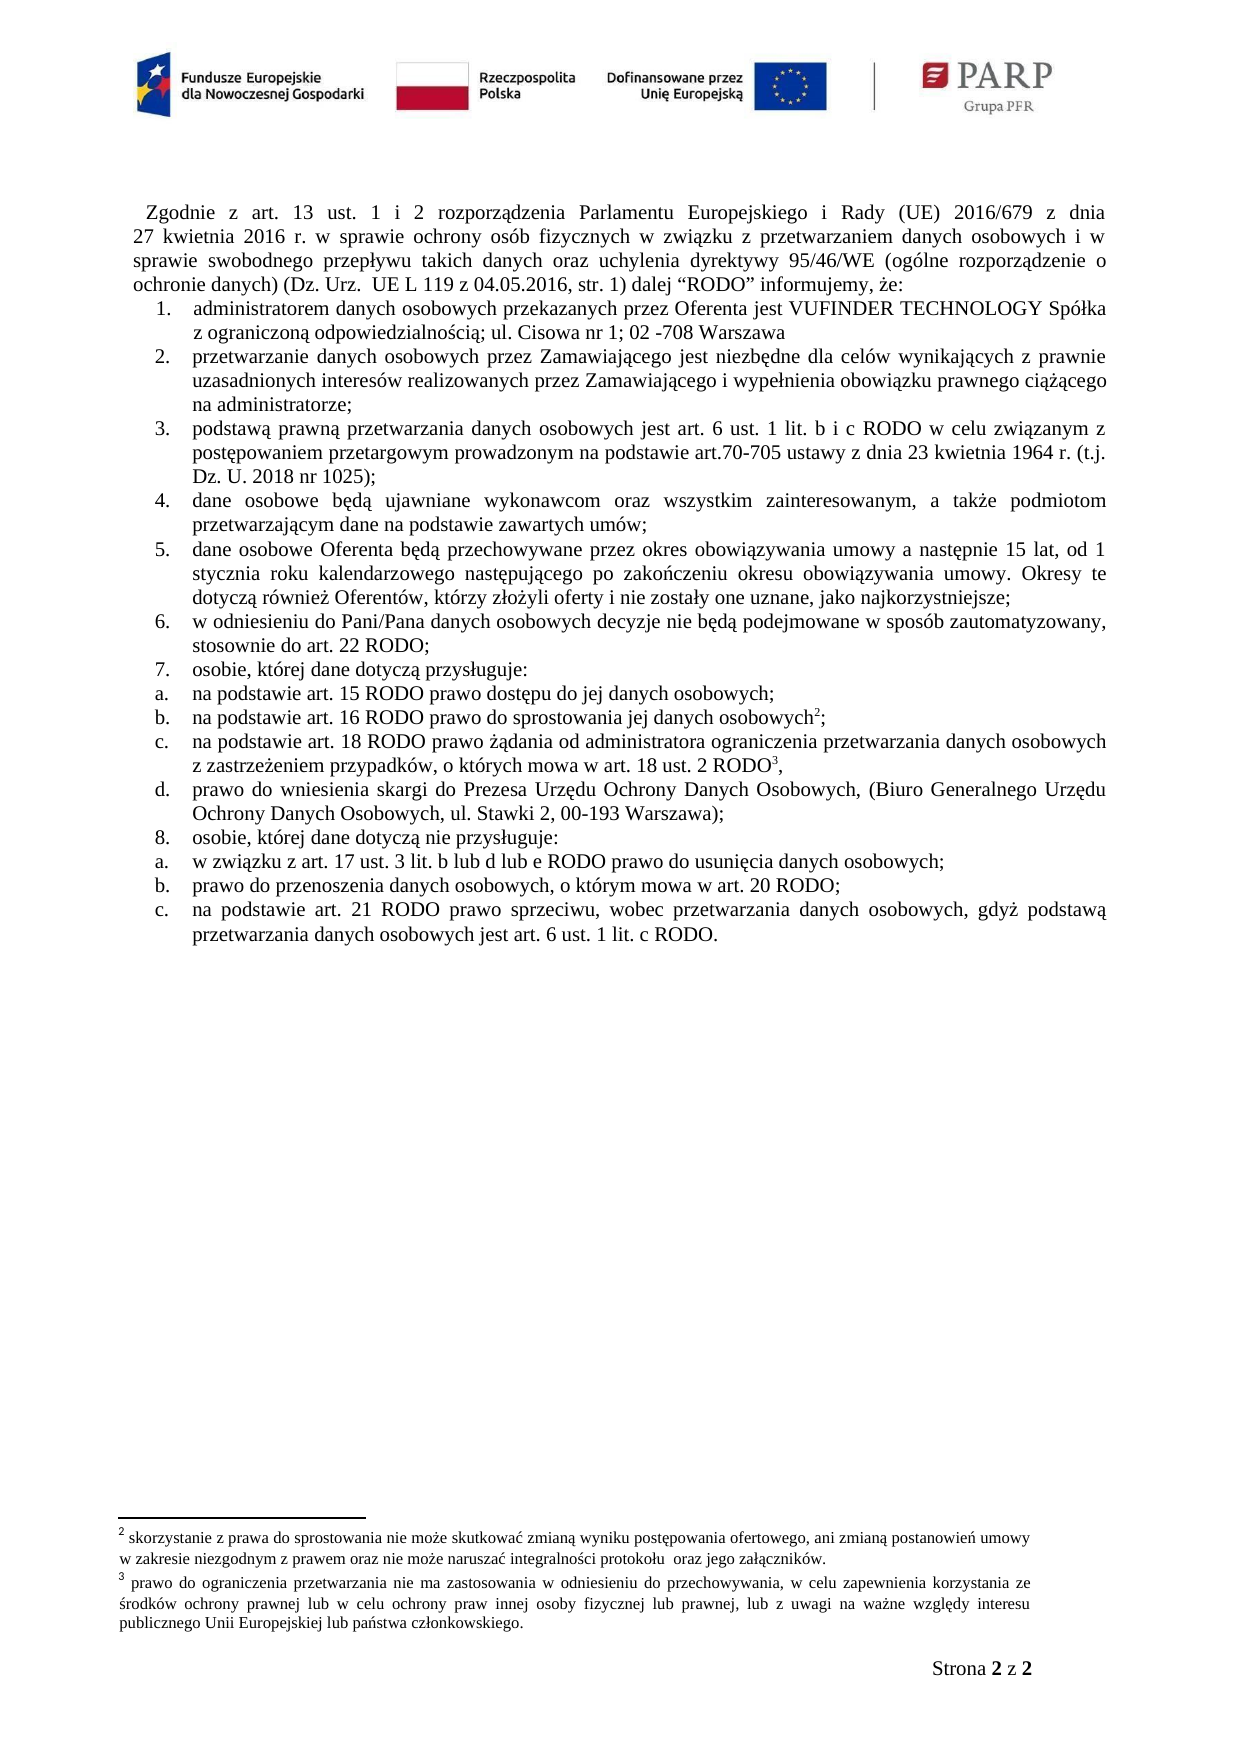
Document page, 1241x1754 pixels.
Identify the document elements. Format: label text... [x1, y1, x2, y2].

list podstawą prawną przetwarzania danych osobowych jest art. 6 ust. 1 lit. b i c RODO w celu związanym z postępowaniem przetargowym prowadzonym na podstawie art.70-705 ustawy z dnia 23 kwietnia 1964 r. (t.j. Dz. U. 2018 nr 1025); [154, 416, 1107, 488]
list administratorem danych osobowych przekazanych przez Oferenta jest VUFINDER TECHNOLOGY Spółka z ograniczoną odpowiedzialnością; ul. Cisowa nr 1; 02 -708 Warszawa [156, 296, 1107, 344]
list przetwarzanie danych osobowych przez Zamawiającego jest niezbędne dla celów wynikających z prawnie uzasadnionych interesów realizowanych przez Zamawiającego i wypełnienia obowiązku prawnego ciążącego na administratorze; [154, 344, 1107, 416]
list dane osobowe Oferenta będą przechowywane przez okres obowiązywania umowy a następnie 15 lat, od 1 stycznia roku kalendarzowego następującego po zakończeniu okresu obowiązywania umowy. Okresy te dotyczą również Oferentów, którzy złożyli oferty i nie zostały one uznane, jako najkorzystniejsze; [154, 536, 1107, 609]
list osobie, której dane dotyczą przysługuje: [154, 657, 1107, 681]
list na podstawie art. 16 RODO prawo do sprostowania jej danych osobowych; [154, 705, 1107, 729]
list na podstawie art. 15 RODO prawo dostępu do jej danych osobowych; [154, 681, 1107, 705]
list na podstawie art. 21 RODO prawo sprzeciwu, wobec przetwarzania danych osobowych, gdyż podstawą przetwarzania danych osobowych jest art. 6 ust. 1 lit. c RODO. [154, 897, 1107, 946]
list prawo do przenoszenia danych osobowych, o którym mowa w art. 20 RODO; [154, 873, 1107, 897]
list osobie, której dane dotyczą nie przysługuje: [154, 825, 1107, 849]
list dane osobowe będą ujawniane wykonawcom oraz wszystkim zainteresowanym, a także podmiotom przetwarzającym dane na podstawie zawartych umów; [154, 488, 1107, 536]
list prawo do wniesienia skargi do Prezesa Urzędu Ochrony Danych Osobowych, (Biuro Generalnego Urzędu Ochrony Danych Osobowych, ul. Stawki 2, 00-193 Warszawa); [154, 777, 1107, 825]
text Zgodnie z art. 13 ust. 1 i 2 rozporządzenia Parlamentu Europejskiego i Rady (UE) 2016/679 z dnia 27 kwietnia 2016 r. w sprawie ochrony osób fizycznych w związku z przetwarzaniem danych osobowych i w sprawie swobodnego przepływu takich danych oraz uchylenia dyrektywy 95/46/WE (ogólne rozporządzenie o ochronie danych) (Dz. Urz. UE L 119 z 04.05.2016, str. 1) dalej “RODO” informujemy, że: [132, 199, 1107, 296]
list na podstawie art. 18 RODO prawo żądania od administratora ograniczenia przetwarzania danych osobowych z zastrzeżeniem przypadków, o których mowa w art. 18 ust. 2 RODO, [154, 729, 1107, 777]
picture [122, 42, 1067, 127]
list w związku z art. 17 ust. 3 lit. b lub d lub e RODO prawo do usunięcia danych osobowych; [154, 849, 1107, 873]
list w odniesieniu do Pani/Pana danych osobowych decyzje nie będą podejmowane w sposób zautomatyzowany, stosownie do art. 22 RODO; [154, 609, 1107, 657]
